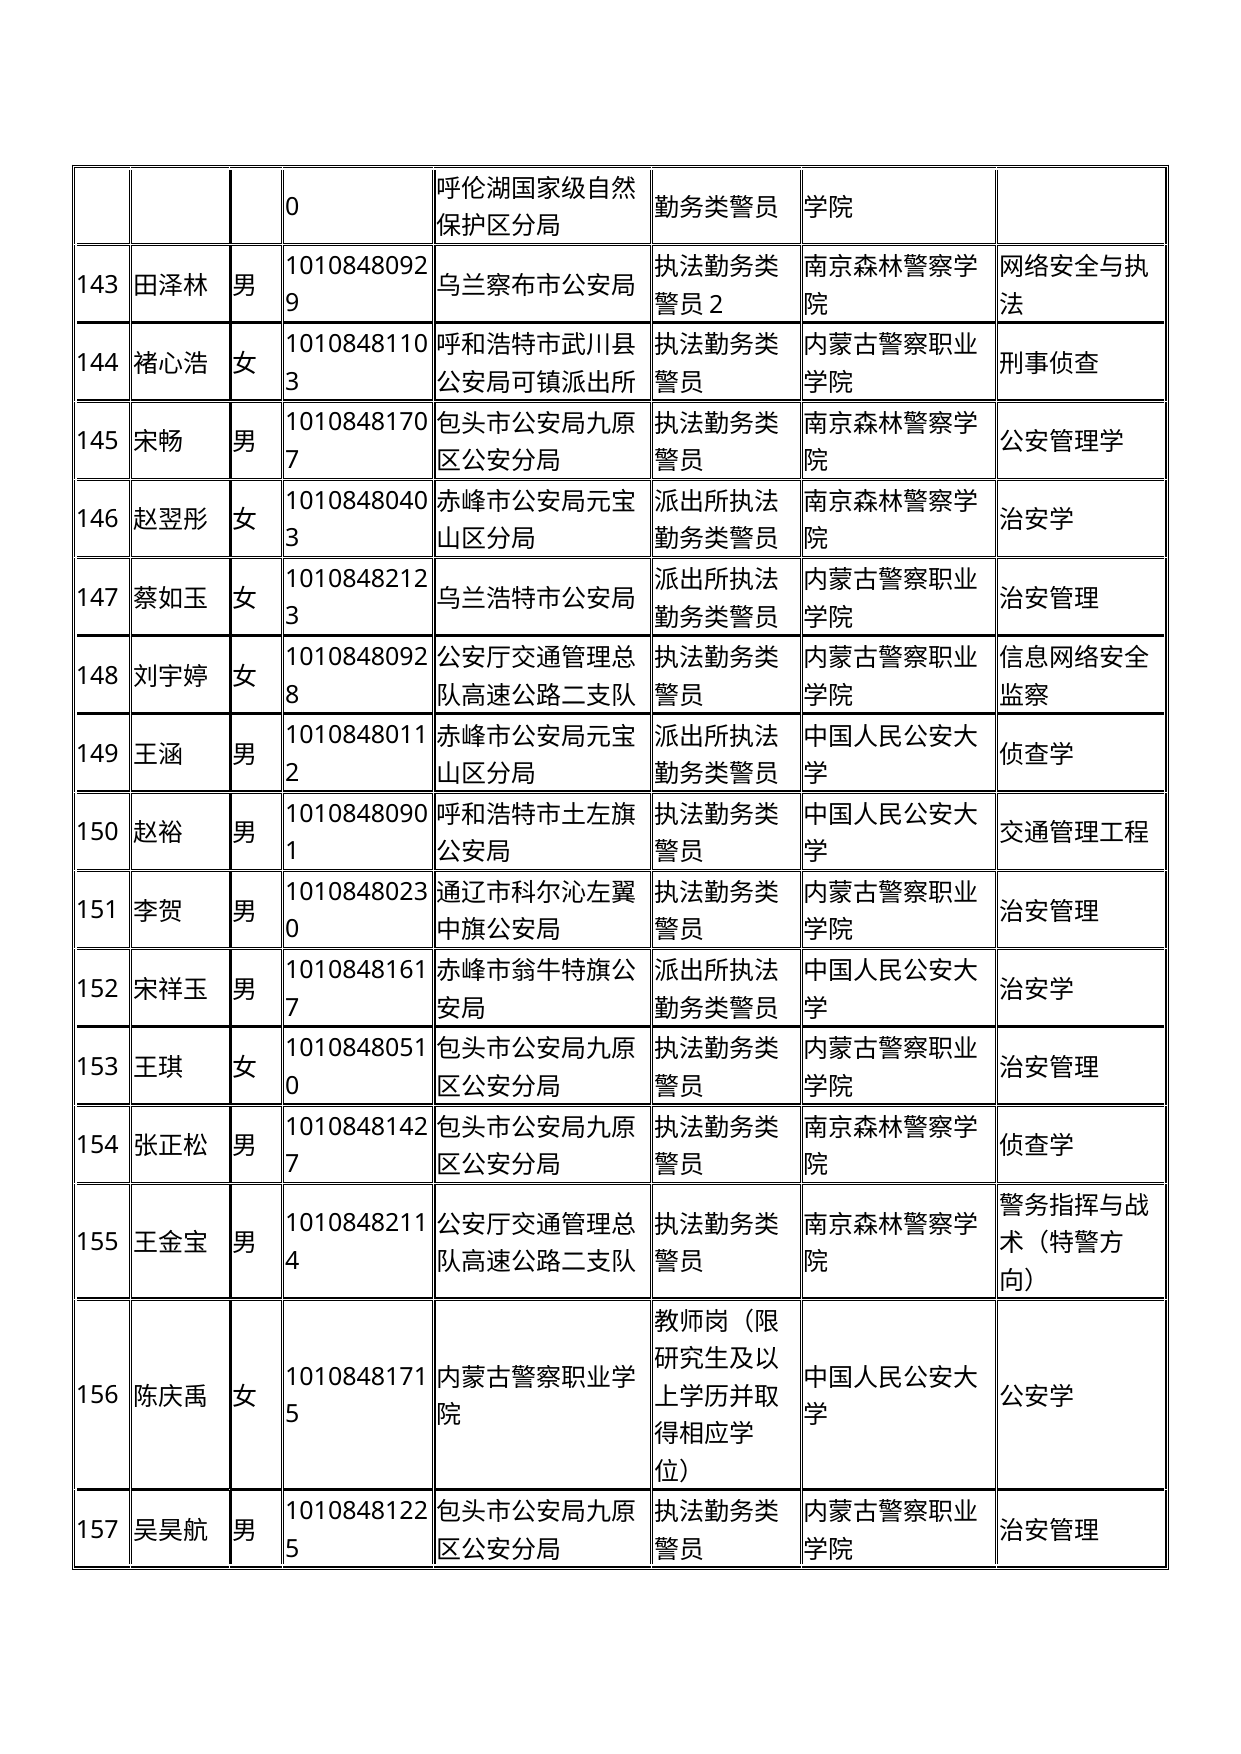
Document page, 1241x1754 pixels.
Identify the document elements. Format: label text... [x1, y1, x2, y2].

table_cell 10108481715 [284, 1301, 432, 1488]
table_cell 呼和浩特市土左旗公安局 [436, 794, 650, 868]
table_cell 包头市公安局九原区公安分局 [436, 1028, 650, 1103]
table_cell 10108480510 [284, 1028, 432, 1103]
table_cell 派出所执法勤务类警员 [653, 481, 800, 556]
table_cell 乌兰浩特市公安局 [436, 559, 650, 634]
table_cell 144 [75, 321, 129, 399]
table_cell 内蒙古警察职业学院 [436, 1301, 650, 1488]
table_cell 南京森林警察学院 [803, 403, 995, 477]
table_cell 南京森林警察学院 [803, 1107, 995, 1181]
table_cell 女 [232, 1301, 281, 1488]
table_cell 10108481617 [284, 950, 432, 1025]
table_cell 155 [75, 1181, 129, 1297]
table_cell 男 [232, 246, 281, 321]
table_cell 10108480230 [284, 872, 432, 947]
table_cell 公安厅交通管理总队高速公路二支队 [436, 1185, 650, 1297]
table_cell 150 [75, 790, 129, 868]
table_cell 治安管理 [998, 1025, 1165, 1103]
table_cell 143 [73, 243, 131, 321]
table_cell 男 [232, 950, 281, 1025]
table_cell 执法勤务类警员 [653, 637, 800, 712]
table_cell 145 [75, 399, 129, 477]
table_cell 女 [232, 324, 281, 399]
table_cell 刘宇婷 [132, 637, 229, 712]
table_cell 包头市公安局九原区公安分局 [434, 1491, 652, 1566]
table_cell 治安学 [997, 947, 1167, 1025]
table_cell 148 [75, 634, 129, 712]
table_cell 152 [73, 947, 131, 1025]
table_cell 公安厅交通管理总队高速公路二支队 [436, 637, 650, 712]
table_cell 10108481707 [284, 403, 432, 477]
table_cell 公安学 [998, 1297, 1166, 1488]
table_cell 派出所执法勤务类警员 [653, 950, 800, 1025]
table_cell 刑事侦查 [998, 321, 1165, 399]
table_cell 乌兰察布市公安局 [436, 246, 650, 321]
table_cell 男 [232, 794, 281, 868]
table_cell 男 [232, 1185, 281, 1297]
table_cell 治安管理 [997, 556, 1167, 634]
table_cell 侦查学 [998, 712, 1165, 790]
table_cell 10108480929 [284, 246, 432, 321]
table_cell 派出所执法勤务类警员 [653, 715, 800, 790]
table_cell 中国人民公安大学 [803, 794, 995, 868]
table_cell 142 [75, 168, 131, 243]
table_cell 蔡如玉 [132, 559, 229, 634]
table_cell 157 [73, 1488, 131, 1566]
table_cell 10108480112 [284, 715, 432, 790]
table_cell 赵翌彤 [132, 481, 229, 556]
table_cell 通辽市科尔沁左翼中旗公安局 [436, 872, 650, 947]
table_cell 女 [232, 637, 281, 712]
table_cell 刑事侦查 [997, 168, 1165, 243]
table_cell 内蒙古警察职业学院 [803, 559, 995, 634]
table_cell 南京森林警察学院 [803, 481, 995, 556]
table_cell 中国人民公安大学 [803, 715, 995, 790]
table_cell 男 [232, 403, 281, 477]
table_cell 派出所执法勤务类警员 [652, 168, 801, 243]
table_cell 执法勤务类警员 [653, 1028, 800, 1103]
table_cell 147 [73, 556, 131, 634]
table_cell 赵裕 [132, 794, 229, 868]
table_cell 10108481225 [283, 1488, 434, 1566]
table_cell 宋畅 [132, 403, 229, 477]
table_cell 信息网络安全监察 [998, 634, 1165, 712]
table_cell 张正松 [132, 1107, 229, 1181]
table_cell 154 [75, 1103, 129, 1181]
table_cell 南京森林警察学院 [803, 1185, 995, 1297]
table_cell 王涵 [132, 715, 229, 790]
table_cell 10108480901 [284, 794, 432, 868]
table_cell 女 [232, 481, 281, 556]
table_cell 褚心浩 [132, 324, 229, 399]
table_cell 内蒙古警察职业学院 [803, 637, 995, 712]
table_cell 151 [75, 869, 129, 947]
table_cell 内蒙古警察职业学院 [803, 1028, 995, 1103]
table_cell 呼和浩特市武川县公安局可镇派出所 [436, 324, 650, 399]
table_cell 10108480403 [284, 481, 432, 556]
table_cell 田泽林 [132, 246, 229, 321]
table_cell 149 [75, 712, 129, 790]
table_cell 执法勤务类警员 [653, 324, 800, 399]
table_cell 包头市公安局九原区公安分局 [436, 1107, 650, 1181]
table_cell 王琪 [132, 1028, 229, 1103]
table_cell 治安管理 [998, 869, 1166, 947]
table_cell 教师岗（限研究生及以上学历并取得相应学位） [653, 1301, 800, 1488]
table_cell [434, 168, 652, 243]
table_cell 10108482123 [284, 559, 432, 634]
table_cell 10108481020 [283, 166, 434, 243]
table_cell 10108480928 [284, 637, 432, 712]
table_cell 女 [232, 1028, 281, 1103]
table_cell 宋祥玉 [132, 950, 229, 1025]
table_cell 内蒙古警察职业学院 [803, 324, 995, 399]
table_cell 交通管理工程 [998, 790, 1166, 868]
table_cell 执法勤务类警员 [653, 1185, 800, 1297]
table_cell 男 [230, 1491, 283, 1566]
table_cell 治安学 [998, 478, 1166, 556]
table_cell 陈庆禹 [132, 1301, 229, 1488]
table_cell 男 [232, 1107, 281, 1181]
table_cell 包头市公安局九原区公安分局 [436, 403, 650, 477]
table_cell 派出所执法勤务类警员 [653, 559, 800, 634]
table_cell 郭娅 [131, 166, 230, 243]
table_cell 公安管理学 [998, 399, 1166, 477]
table_cell 10108481427 [284, 1107, 432, 1181]
table_cell 中国人民公安大学 [803, 1301, 995, 1488]
table_cell 南京森林警察学院 [803, 246, 995, 321]
table_cell 执法勤务类警员 [653, 872, 800, 947]
table_cell 执法勤务类警员 [653, 403, 800, 477]
table_cell 女 [232, 559, 281, 634]
table_cell 146 [75, 478, 129, 556]
table_cell 王金宝 [132, 1185, 229, 1297]
table_cell 10108481103 [284, 324, 432, 399]
table_cell 女 [230, 168, 283, 243]
table_cell 156 [75, 1297, 129, 1488]
table_cell 执法勤务类警员 [653, 1107, 800, 1181]
table_cell 10108482114 [284, 1185, 432, 1297]
table_cell 内蒙古警察职业学院 [801, 1491, 997, 1566]
table_cell 执法勤务类警员 [652, 1491, 801, 1566]
table_cell 赤峰市公安局元宝山区分局 [436, 481, 650, 556]
table_cell 网络安全与执法 [997, 243, 1167, 321]
table_cell 侦查学 [998, 1103, 1166, 1181]
table_cell 吴昊航 [131, 1491, 230, 1566]
table_cell 内蒙古警察职业学院 [803, 872, 995, 947]
table_cell 赤峰市公安局元宝山区分局 [436, 715, 650, 790]
table_cell 治安管理 [997, 1488, 1167, 1566]
table_cell 男 [232, 715, 281, 790]
table_cell 153 [75, 1025, 129, 1103]
table_cell 赤峰市翁牛特旗公安局 [436, 950, 650, 1025]
table_cell 执法勤务类警员 [653, 794, 800, 868]
table_cell 李贺 [132, 872, 229, 947]
table_cell 男 [232, 872, 281, 947]
table_cell 中国人民公安大学 [803, 950, 995, 1025]
table_cell 内蒙古警察职业学院 [801, 168, 997, 243]
table_cell 执法勤务类警员2 [653, 246, 800, 321]
table_cell 警务指挥与战术（特警方向） [998, 1181, 1166, 1297]
